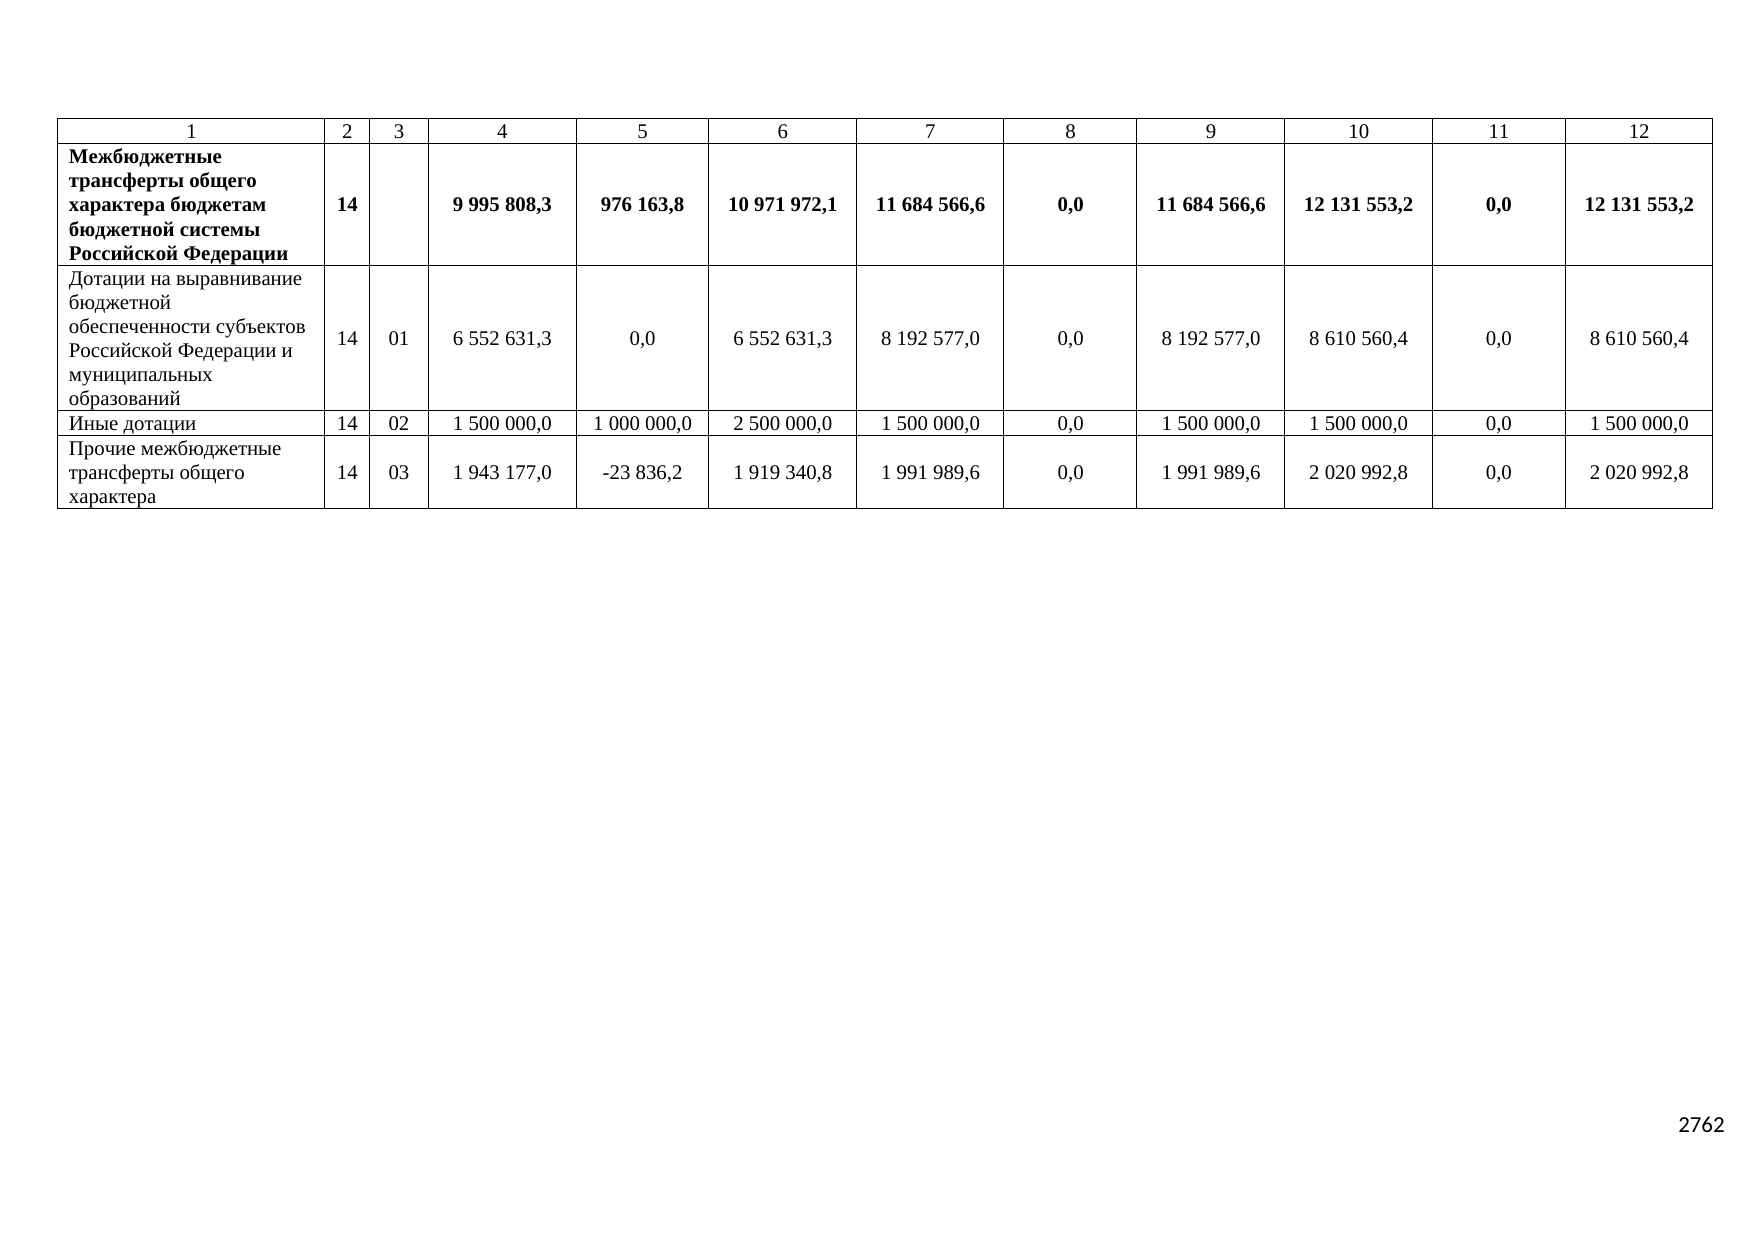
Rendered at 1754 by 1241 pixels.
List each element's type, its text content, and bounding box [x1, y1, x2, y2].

table_cell 6 552 631,3 [709, 266, 856, 410]
table_header 2 [325, 119, 369, 143]
table_cell 12 131 553,2 [1566, 144, 1712, 264]
table_cell Иные дотации [58, 411, 324, 435]
table_cell 1 500 000,0 [1566, 411, 1712, 435]
table_cell 976 163,8 [577, 144, 708, 264]
table_cell Межбюджетные трансферты общего характера бюджетам бюджетной системы Российской Федерации [58, 144, 324, 264]
table_cell 2 500 000,0 [709, 411, 856, 435]
table_cell 1 500 000,0 [1137, 411, 1284, 435]
table_cell 8 610 560,4 [1285, 266, 1432, 410]
table_cell 01 [370, 266, 428, 410]
table_header 10 [1285, 119, 1432, 143]
table_cell 6 552 631,3 [429, 266, 576, 410]
table_header 6 [709, 119, 856, 143]
table_cell -23 836,2 [577, 436, 708, 508]
table_cell 1 500 000,0 [1285, 411, 1432, 435]
table_cell 2 020 992,8 [1285, 436, 1432, 508]
table_header 9 [1137, 119, 1284, 143]
table_header 7 [857, 119, 1003, 143]
table_cell 0,0 [1433, 144, 1565, 264]
table_cell 14 [325, 436, 369, 508]
table_header 5 [577, 119, 708, 143]
table_cell 8 192 577,0 [1137, 266, 1284, 410]
table_cell 1 000 000,0 [577, 411, 708, 435]
table_cell 1 943 177,0 [429, 436, 576, 508]
table_cell 8 192 577,0 [857, 266, 1003, 410]
table_cell 0,0 [1004, 411, 1136, 435]
table_cell 0,0 [1004, 436, 1136, 508]
table_cell Прочие межбюджетные трансферты общего характера [58, 436, 324, 508]
table_cell 03 [370, 436, 428, 508]
table_cell 14 [325, 411, 369, 435]
table_header 1 [58, 119, 324, 143]
table_header 8 [1004, 119, 1136, 143]
table_cell 12 131 553,2 [1285, 144, 1432, 264]
table_cell 10 971 972,1 [709, 144, 856, 264]
table_cell 02 [370, 411, 428, 435]
table_cell 14 [325, 266, 369, 410]
table_cell 8 610 560,4 [1566, 266, 1712, 410]
table_cell [370, 144, 428, 264]
table_header 3 [370, 119, 428, 143]
table_cell 0,0 [577, 266, 708, 410]
table_cell 1 500 000,0 [429, 411, 576, 435]
table_cell 0,0 [1433, 411, 1565, 435]
table_cell 1 500 000,0 [857, 411, 1003, 435]
table_cell 11 684 566,6 [857, 144, 1003, 264]
table_cell 0,0 [1433, 266, 1565, 410]
table_cell 0,0 [1004, 144, 1136, 264]
table_cell 2 020 992,8 [1566, 436, 1712, 508]
table_header 12 [1566, 119, 1712, 143]
table_cell Дотации на выравнивание бюджетной обеспеченности субъектов Российской Федерации и муниципальных образований [58, 266, 324, 410]
table_header 11 [1433, 119, 1565, 143]
table_cell 0,0 [1004, 266, 1136, 410]
table_cell 1 991 989,6 [1137, 436, 1284, 508]
table_header 4 [429, 119, 576, 143]
table_cell 14 [325, 144, 369, 264]
table_cell 1 919 340,8 [709, 436, 856, 508]
table_cell 9 995 808,3 [429, 144, 576, 264]
table_cell 0,0 [1433, 436, 1565, 508]
table_cell 1 991 989,6 [857, 436, 1003, 508]
table_cell 11 684 566,6 [1137, 144, 1284, 264]
